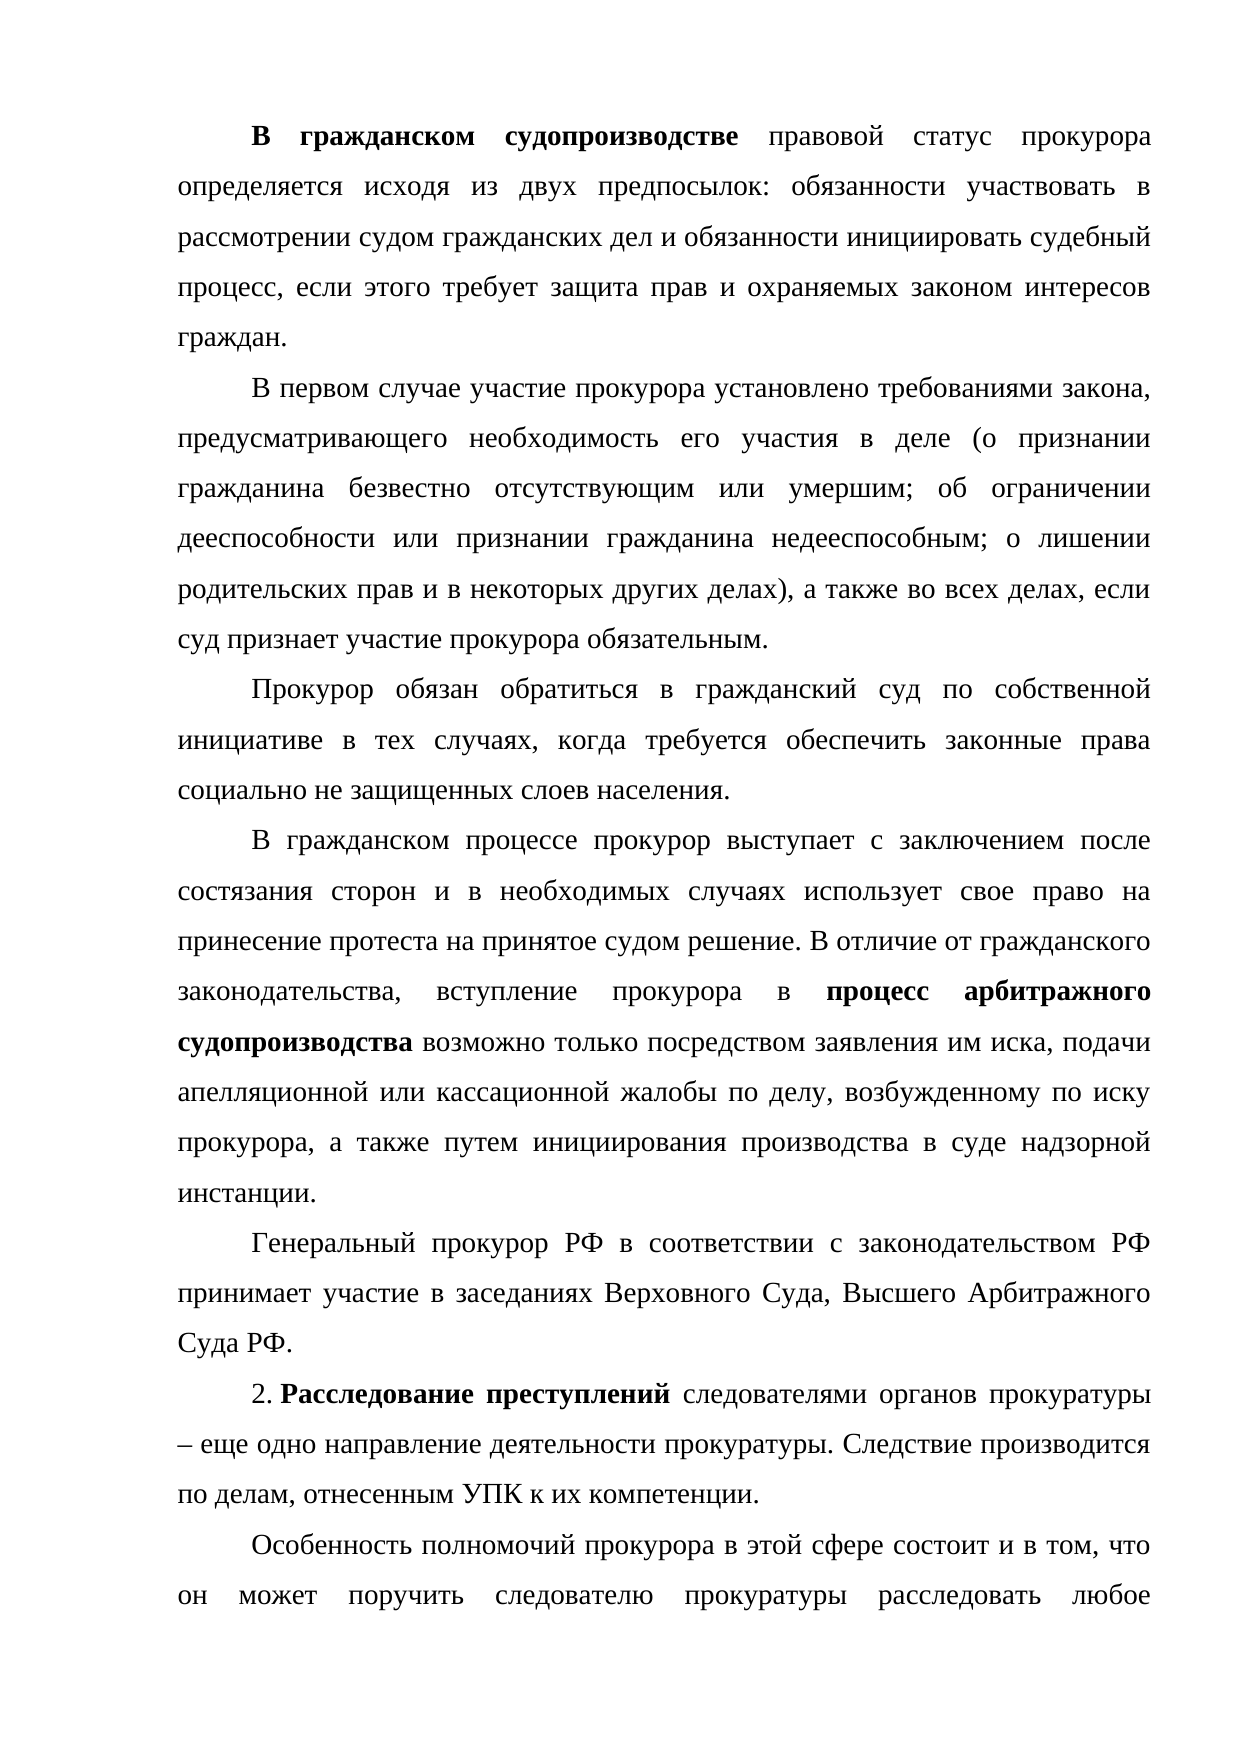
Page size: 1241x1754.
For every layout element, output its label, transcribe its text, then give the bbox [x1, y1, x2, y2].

text Прокурор обязан обратиться в гражданский суд по собственной инициативе в тех случаях, когда требуется обеспечить законные права социально не защищенных слоев населения. [177, 672, 1152, 806]
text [177, 1527, 1152, 1611]
text В первом случае участие прокурора установлено требованиями закона, предусматривающего необходимость его участия в деле (о признании гражданина безвестно отсутствующим или умершим; об ограничении дееспособности или признании гражданина недееспособным; о лишении родительских прав и в некоторых других делах), а также во всех делах, если суд признает участие прокурора обязательным. [177, 370, 1152, 655]
text В гражданском процессе прокурор выступает с заключением после состязания сторон и в необходимых случаях использует свое право на принесение протеста на принятое судом решение. В отличие от гражданского законодательства, вступление прокурора в процесс арбитражного судопроизводства возможно только посредством заявления им иска, подачи апелляционной или кассационной жалобы по делу, возбужденному по иску прокурора, а также путем инициирования производства в суде надзорной инстанции. [177, 822, 1152, 1208]
text 2. Расследование преступлений следователями органов прокуратуры – еще одно направление деятельности прокуратуры. Следствие производится по делам, отнесенным УПК к их компетенции. [177, 1376, 1152, 1510]
text Генеральный прокурор РФ в соответствии с законодательством РФ принимает участие в заседаниях Верховного Суда, Высшего Арбитражного Суда РФ. [177, 1225, 1152, 1359]
text В гражданском судопроизводстве правовой статус прокурора определяется исходя из двух предпосылок: обязанности участвовать в рассмотрении судом гражданских дел и обязанности инициировать судебный процесс, если этого требует защита прав и охраняемых законом интересов граждан. [177, 118, 1152, 353]
